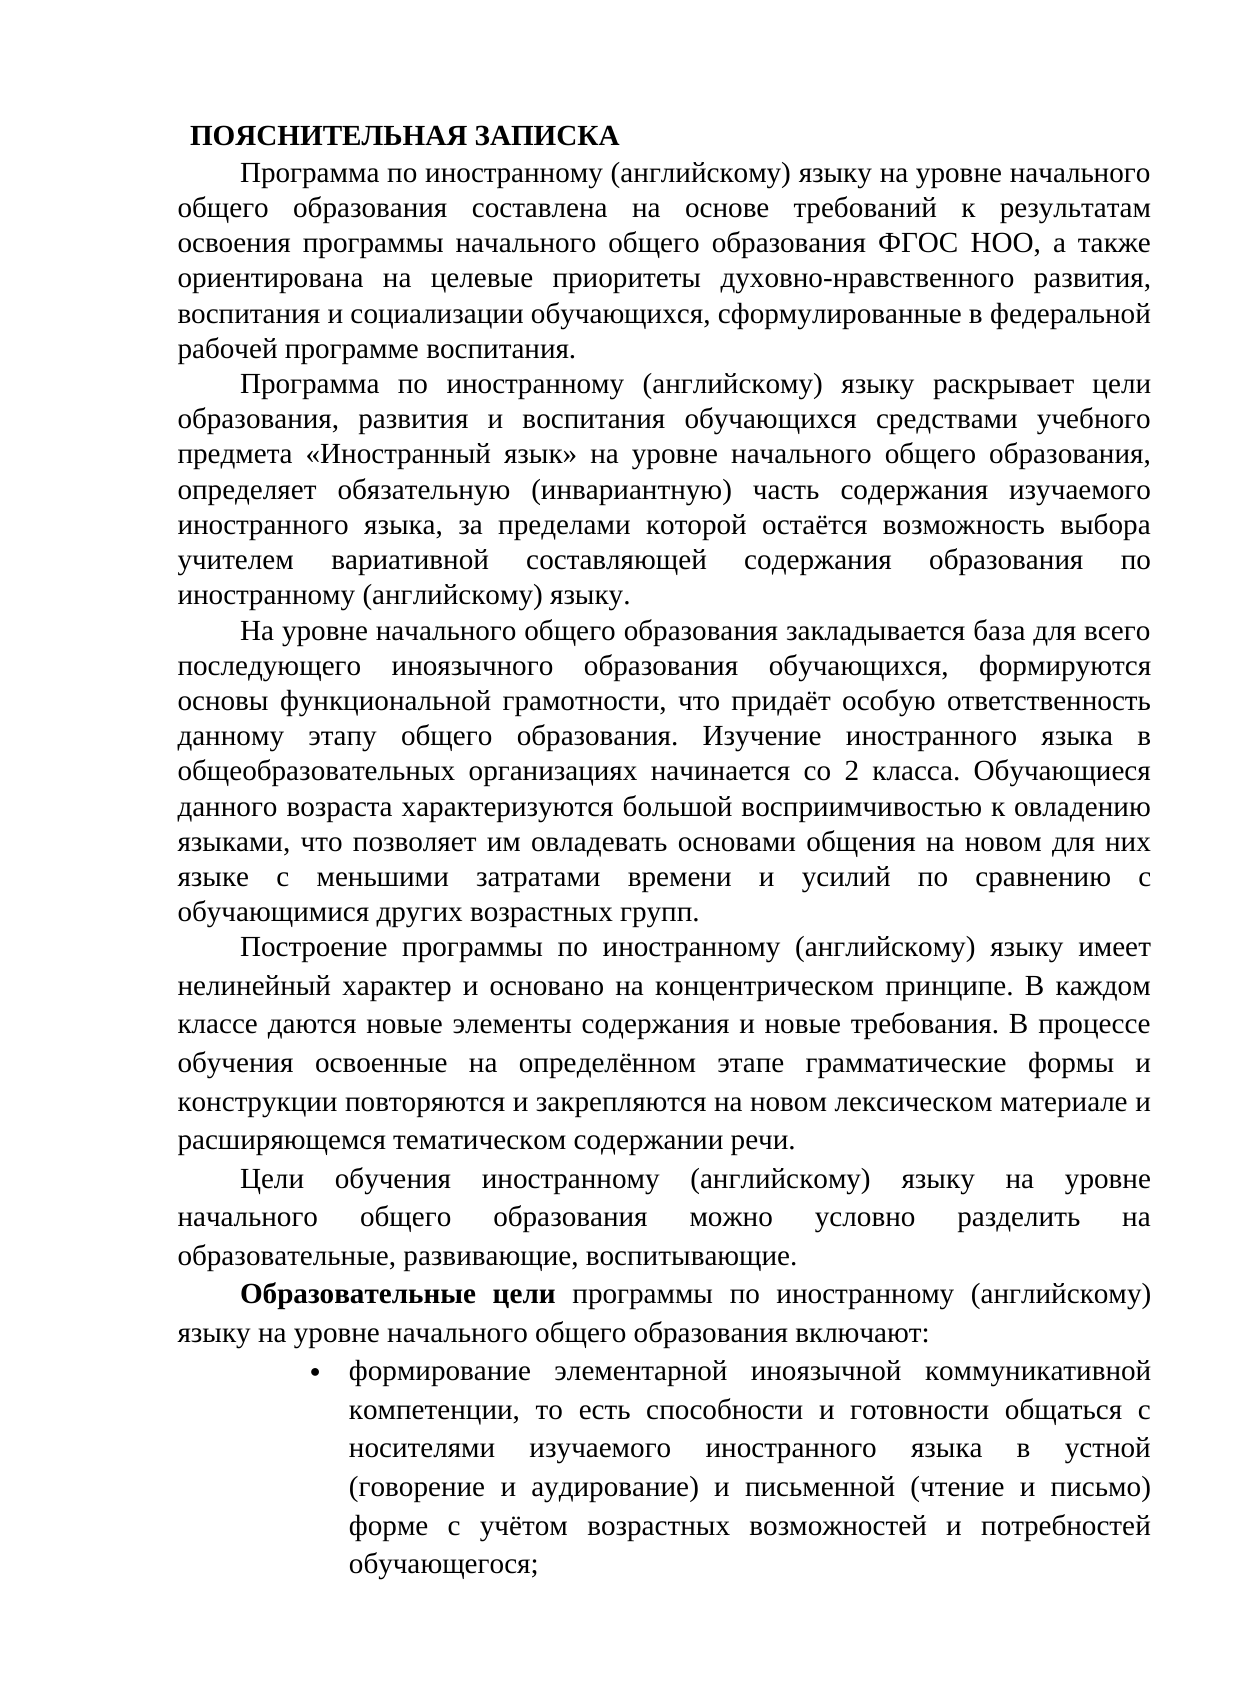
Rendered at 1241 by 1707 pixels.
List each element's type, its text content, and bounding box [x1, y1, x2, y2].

text Образовательные цели программы по иностранному (английскому) языку на уровне начального общего образования включают: [177, 1276, 1152, 1348]
text Программа по иностранному (английскому) языку раскрывает цели образования, развития и воспитания обучающихся средствами учебного предмета «Иностранный язык» на уровне начального общего образования, определяет обязательную (инвариантную) часть содержания изучаемого иностранного языка, за пределами которой остаётся возможность выбора учителем вариативной составляющей содержания образования по иностранному (английскому) языку. [177, 366, 1152, 611]
text ПОЯСНИТЕЛЬНАЯ ЗАПИСКА [190, 118, 1152, 152]
text Программа по иностранному (английскому) языку на уровне начального общего образования составлена на основе требований к результатам освоения программы начального общего образования ФГОС НОО, а также ориентирована на целевые приоритеты духовно-нравственного развития, воспитания и социализации обучающихся, сформулированные в федеральной рабочей программе воспитания. [177, 155, 1152, 364]
list формирование элементарной иноязычной коммуникативной компетенции, то есть способности и готовности общаться с носителями изучаемого иностранного языка в устной (говорение и аудирование) и письменной (чтение и письмо) форме с учётом возрастных возможностей и потребностей обучающегося; [311, 1353, 1152, 1580]
text Построение программы по иностранному (английскому) языку имеет нелинейный характер и основано на концентрическом принципе. В каждом классе даются новые элементы содержания и новые требования. В процессе обучения освоенные на определённом этапе грамматические формы и конструкции повторяются и закрепляются на новом лексическом материале и расширяющемся тематическом содержании речи. [177, 929, 1152, 1156]
text Цели обучения иностранному (английскому) языку на уровне начального общего образования можно условно разделить на образовательные, развивающие, воспитывающие. [177, 1161, 1152, 1271]
text На уровне начального общего образования закладывается база для всего последующего иноязычного образования обучающихся, формируются основы функциональной грамотности, что придаёт особую ответственность данному этапу общего образования. Изучение иностранного языка в общеобразовательных организациях начинается со 2 класса. Обучающиеся данного возраста характеризуются большой восприимчивостью к овладению языками, что позволяет им овладевать основами общения на новом для них языке с меньшими затратами времени и усилий по сравнению с обучающимися других возрастных групп. [177, 613, 1152, 928]
